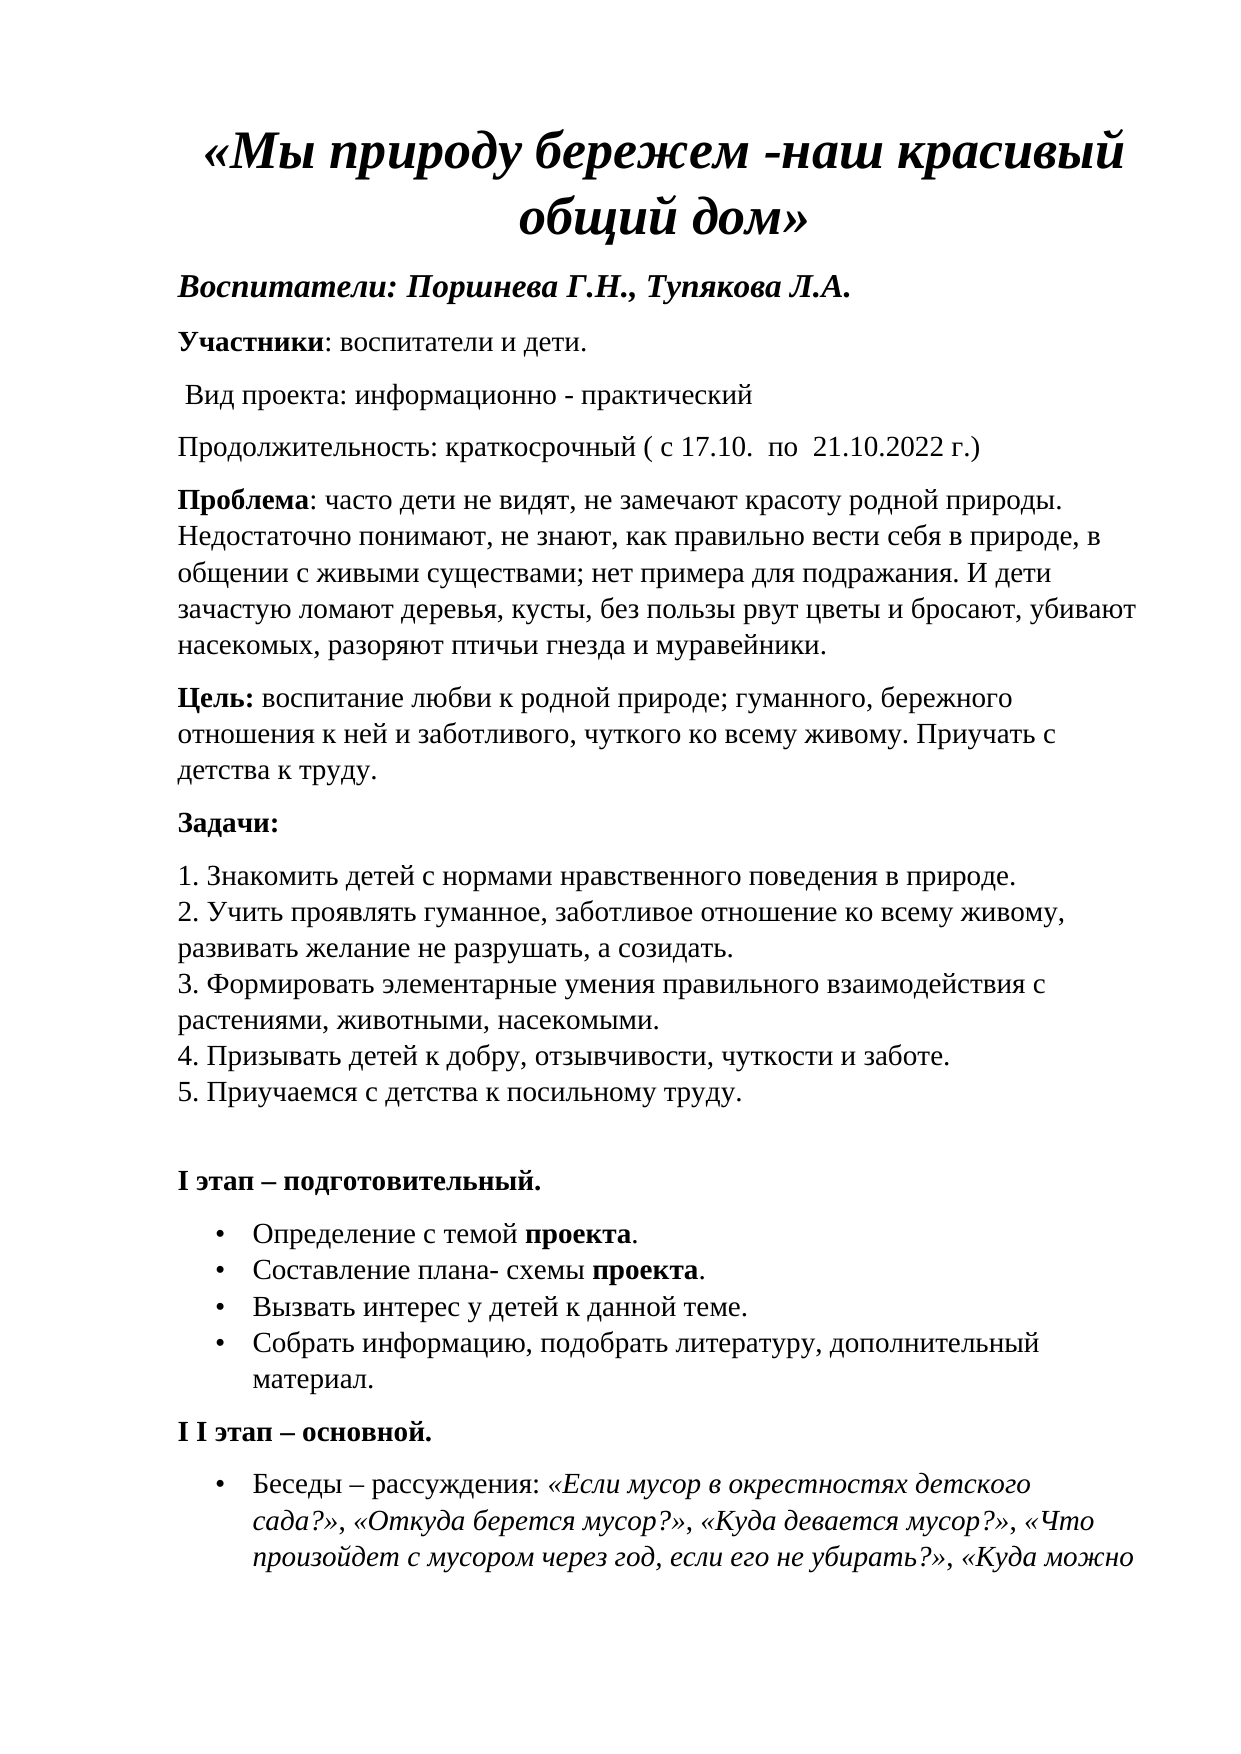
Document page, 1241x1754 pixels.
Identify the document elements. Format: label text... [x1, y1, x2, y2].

text I этап – подготовительный. [177, 1163, 1152, 1197]
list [215, 1467, 1152, 1572]
text 3. Формировать элементарные умения правильного взаимодействия с растениями, животными, насекомыми. [177, 966, 1152, 1036]
list Составление плана- схемы проекта. [215, 1252, 1152, 1286]
text Участники: воспитатели и дети. [177, 324, 1152, 357]
text Цель: воспитание любви к родной природе; гуманного, бережного отношения к ней и заботливого, чуткого ко всему живому. Приучать с детства к труду. [177, 680, 1152, 786]
text Продолжительность: краткосрочный ( с 17.10. по 21.10.2022 г.) [177, 429, 1152, 463]
text I I этап – основной. [177, 1414, 1152, 1447]
text Задачи: [177, 805, 1152, 838]
list Вызвать интерес у детей к данной теме. [215, 1289, 1152, 1322]
text 5. Приучаемся с детства к посильному труду. [177, 1074, 1152, 1108]
text Проблема: часто дети не видят, не замечают красоту родной природы. Недостаточно понимают, не знают, как правильно вести себя в природе, в общении с живыми существами; нет примера для подражания. И дети зачастую ломают деревья, кусты, без пользы рвут цветы и бросают, убивают насекомых, разоряют птичьи гнезда и муравейники. [177, 482, 1152, 661]
text 4. Призывать детей к добру, отзывчивости, чуткости и заботе. [177, 1038, 1152, 1072]
text Воспитатели: Поршнева Г.Н., Тупякова Л.А. [177, 267, 1152, 305]
text Вид проекта: информационно - практический [177, 377, 1152, 410]
text «Мы природу бережем -наш красивый общий дом» [177, 118, 1152, 246]
text 1. Знакомить детей с нормами нравственного поведения в природе. [177, 858, 1152, 891]
text 2. Учить проявлять гуманное, заботливое отношение ко всему живому, развивать желание не разрушать, а созидать. [177, 894, 1152, 963]
list Определение с темой проекта. [215, 1216, 1152, 1250]
list Собрать информацию, подобрать литературу, дополнительный материал. [215, 1325, 1152, 1394]
